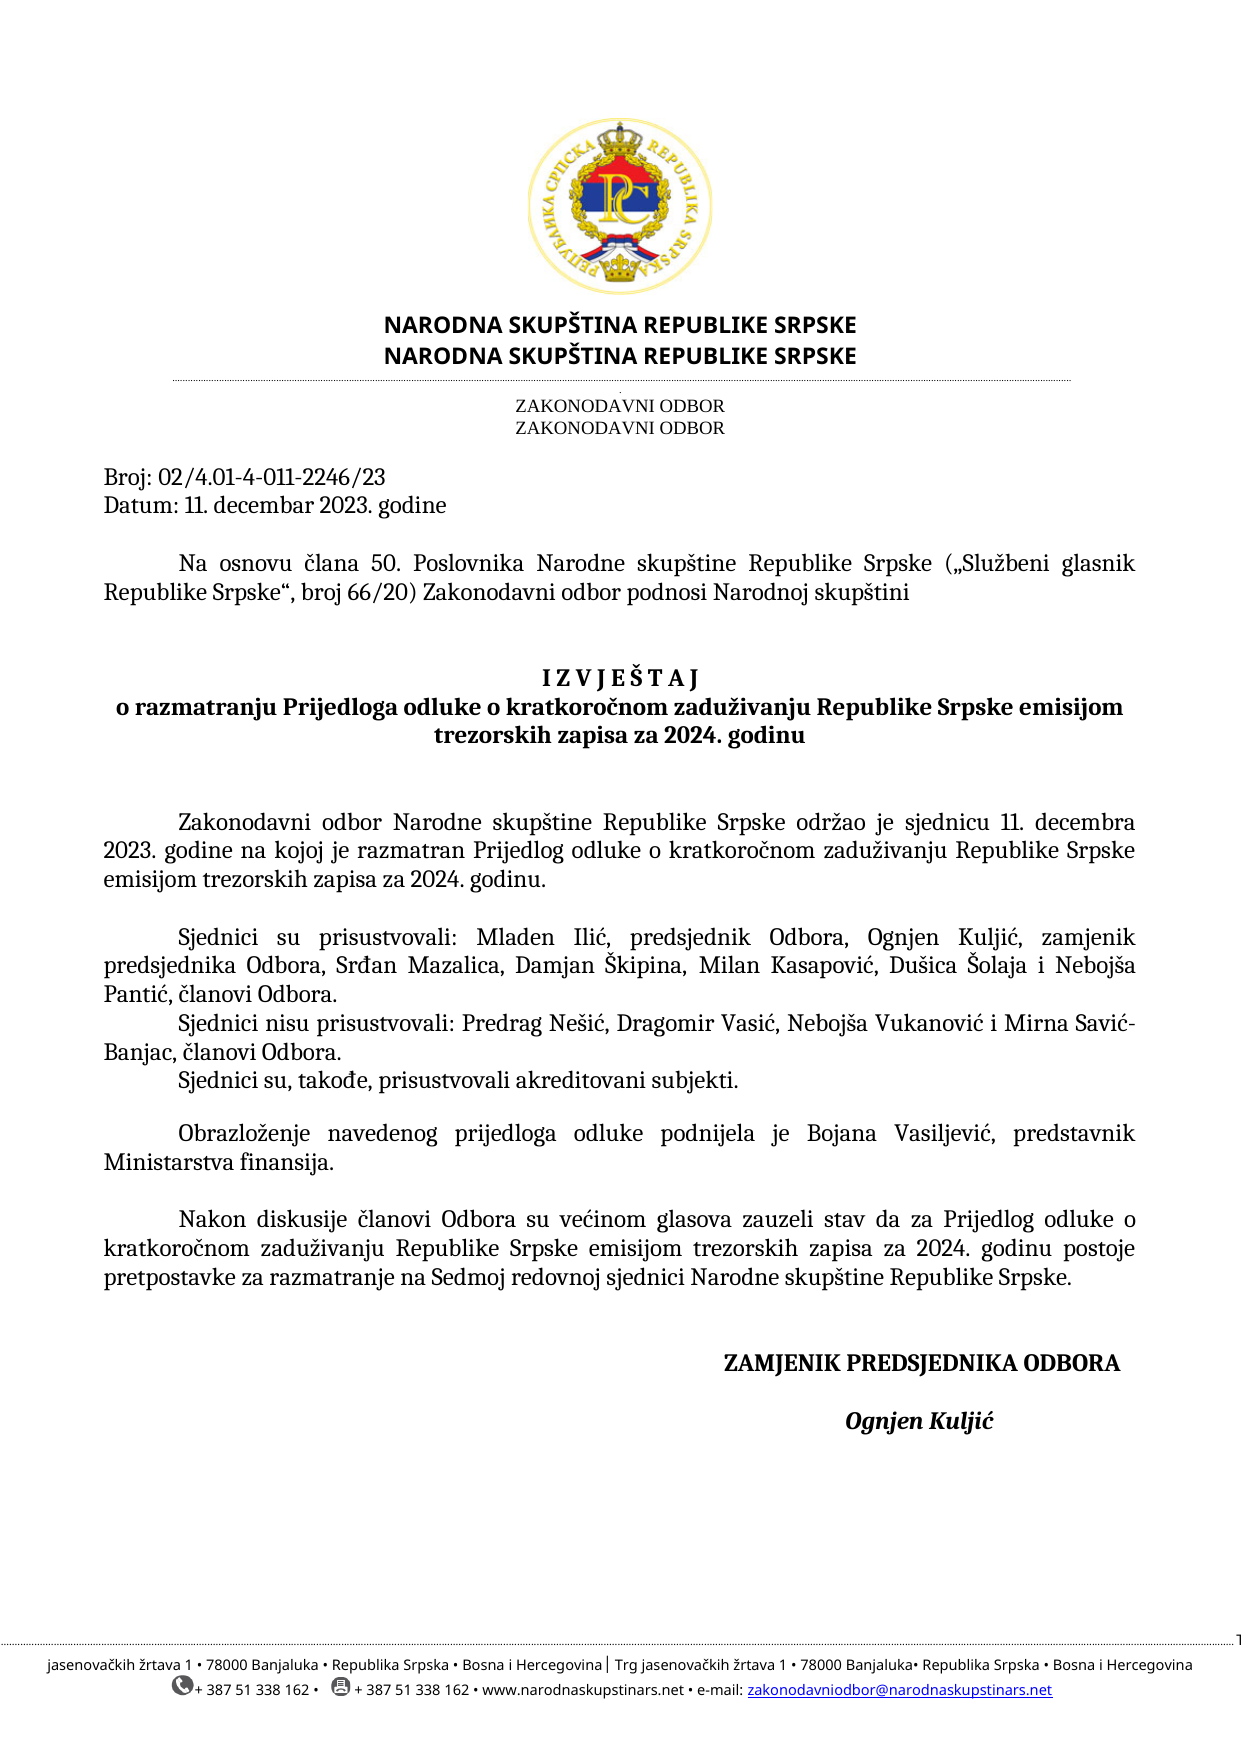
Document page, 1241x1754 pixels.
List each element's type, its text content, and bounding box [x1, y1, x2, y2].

text Nakon diskusije članovi Odbora su većinom glasova zauzeli stav da za Prijedlog odluke o kratkoročnom zaduživanju Republike Srpske emisijom trezorskih zapisa za 2024. godinu postoje pretpostavke za razmatranje na Sedmoj redovnoj sjednici Narodne skupštine Republike Srpske. [103, 1205, 1137, 1292]
text Sjednici su prisustvovali: Mladen Ilić, predsjednik Odbora, Ognjen Kuljić, zamjenik predsjednika Odbora, Srđan Mazalica, Damjan Škipina, Milan Kasapović, Dušica Šolaja i Nebojša Pantić, članovi Odbora. [103, 922, 1137, 1009]
text Ognjen Kuljić [103, 1407, 1137, 1435]
text Zakonodavni odbor Narodne skupštine Republike Srpske održao je sjednicu 11. decembra 2023. godine na kojoj je razmatran Prijedlog odluke o kratkoročnom zaduživanju Republike Srpske emisijom trezorskih zapisa za 2024. godinu. [103, 807, 1137, 894]
text Na osnovu člana 50. Poslovnika Narodne skupštine Republike Srpske („Službeni glasnik Republike Srpske“, broj 66/20) Zakonodavni odbor podnosi Narodnoj skupštini [103, 549, 1137, 606]
text o razmatranju Prijedloga odluke o kratkoročnom zaduživanju Republike Srpske emisijom trezorskih zapisa za 2024. godinu [103, 692, 1137, 750]
text Sjednici nisu prisustvovali: Predrag Nešić, Dragomir Vasić, Nebojša Vukanović i Mirna Savić-Banjac, članovi Odbora. [103, 1009, 1137, 1066]
text I Z V J E Š T A J [103, 664, 1137, 692]
text Broj: 02/4.01-4-011-2246/23 [103, 462, 1137, 491]
text ZAMJENIK PREDSJEDNIKA ODBORA [103, 1349, 1137, 1378]
text Obrazloženje navedenog prijedloga odluke podnijela je Bojana Vasiljević, predstavnik Ministarstva finansija. [103, 1119, 1137, 1177]
text Datum: 11. decembar 2023. godine [103, 491, 1137, 520]
text Sjednici su, takođe, prisustvovali akreditovani subjekti. [103, 1066, 1137, 1095]
